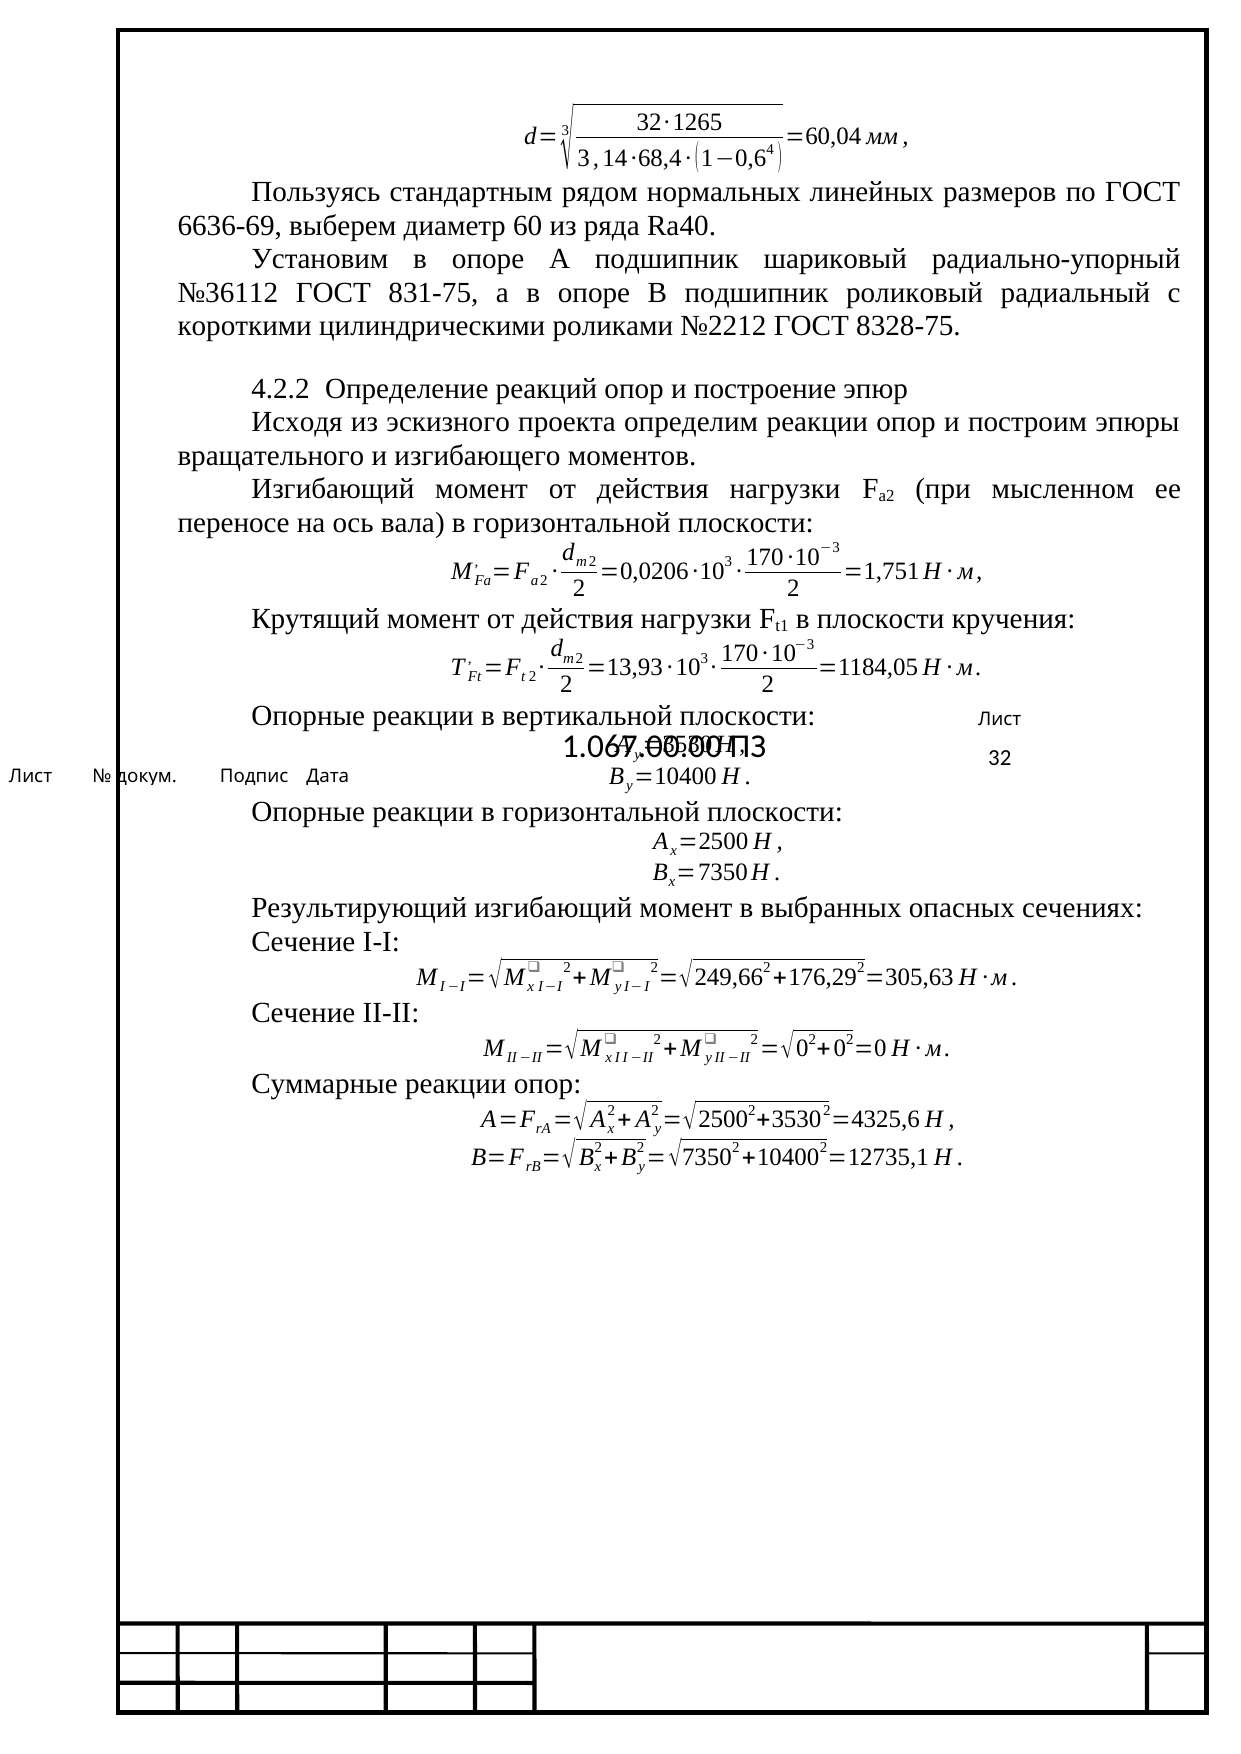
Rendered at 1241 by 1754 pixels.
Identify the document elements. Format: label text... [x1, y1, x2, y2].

text Пользуясь стандартным рядом нормальных линейных размеров по ГОСТ 6636-69, выберем диаметр 60 из ряда Ra40. [177, 174, 1181, 241]
text Опорные реакции в горизонтальной плоскости: [177, 794, 1181, 827]
text Опорные реакции в вертикальной плоскости: [177, 698, 1181, 731]
text Сечение II-II: [177, 995, 1181, 1028]
text Изгибающий момент от действия нагрузки Fa2 (при мысленном ее переносе на ось вала) в горизонтальной плоскости: [177, 472, 1181, 539]
text Крутящий момент от действия нагрузки Ft1 в плоскости кручения: [177, 601, 1181, 635]
text Результирующий изгибающий момент в выбранных опасных сечениях: [177, 890, 1181, 924]
text Суммарные реакции опор: [177, 1066, 1181, 1099]
subtitle 4.2.2 Определение реакций опор и построение эпюр [177, 371, 1181, 404]
text Исходя из эскизного проекта определим реакции опор и построим эпюры вращательного и изгибающего моментов. [177, 404, 1181, 472]
text Установим в опоре А подшипник шариковый радиально-упорный №36112 ГОСТ 831-75, а в опоре В подшипник роликовый радиальный с короткими цилиндрическими роликами №2212 ГОСТ 8328-75. [177, 241, 1181, 342]
text Сечение I-I: [177, 924, 1181, 957]
